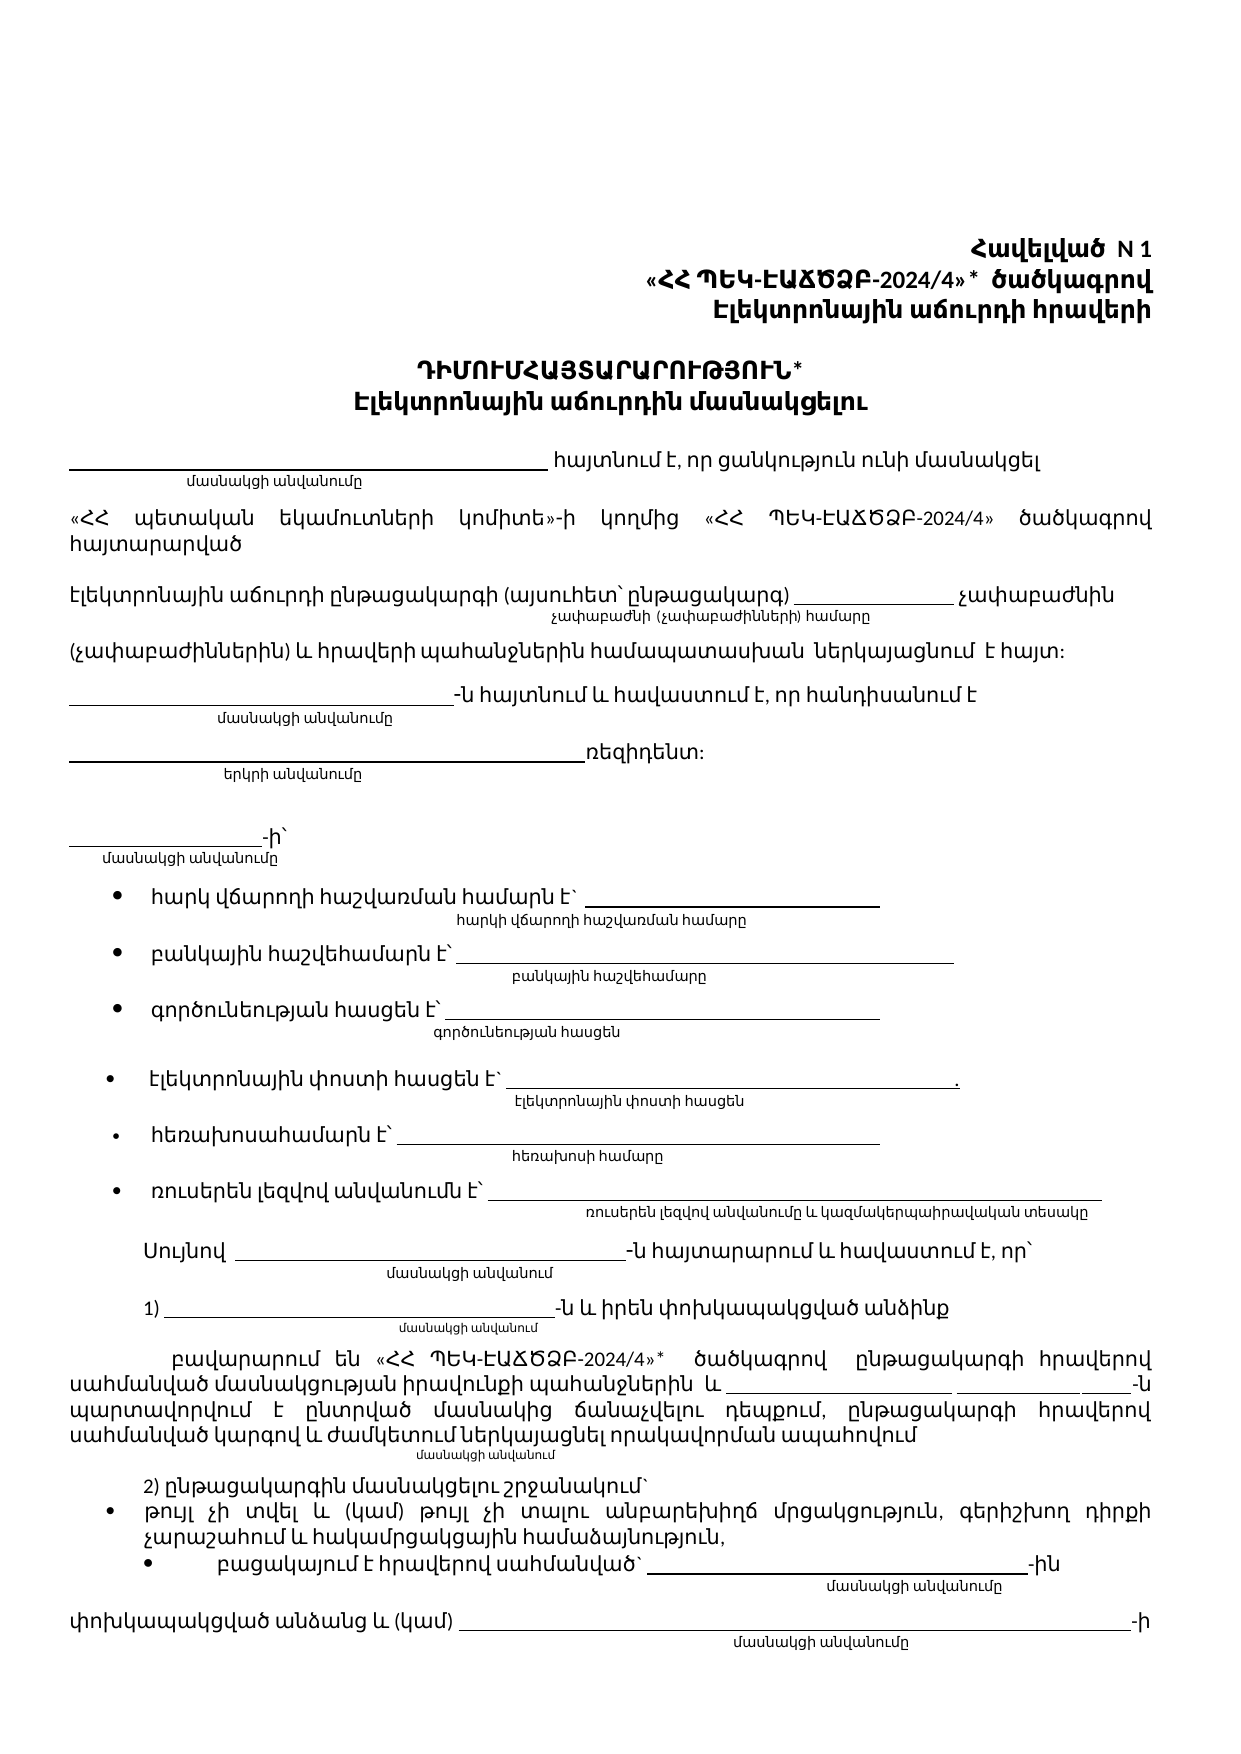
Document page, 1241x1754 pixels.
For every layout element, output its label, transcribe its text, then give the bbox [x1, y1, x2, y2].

text էլեկտրոնային աճուրդի ընթացակարգի (այսուհետ՝ ընթացակարգ) չափաբաժնին [69, 582, 1152, 607]
text մասնակցի անվանում [69, 1321, 1152, 1346]
text մասնակցի անվանումը [69, 850, 1152, 880]
text մասնակցի անվանում [69, 1448, 1152, 1473]
text մասնակցի անվանումը [69, 709, 1152, 739]
subtitle Էլեկտրոնային աճուրդին մասնակցելու [69, 386, 1152, 417]
text «ՀՀ ՊԵԿ-ԷԱՃԾՁԲ-2024/4»* ծածկագրով [69, 264, 1152, 294]
text փոխկապակցված անձանց և (կամ) -ի [69, 1608, 1152, 1633]
text -ի՝ [69, 824, 1152, 850]
text (չափաբաժիններին) և հրավերի պահանջներին համապատասխան ներկայացնում է հայտ: [69, 638, 1152, 663]
list բացակայում է հրավերով սահմանված` -ին [69, 1549, 1152, 1577]
text ռեզիդենտ: [69, 739, 1152, 765]
text մասնակցի անվանումը [69, 1577, 1152, 1608]
text բանկային հաշվեհամարը [438, 967, 1152, 997]
text հեռախոսի համարը [438, 1148, 1152, 1178]
text չափաբաժնի (չափաբաժինների) համարը [69, 607, 1152, 638]
text հարկի վճարողի հաշվառման համարը [69, 911, 1152, 941]
list հարկ վճարողի հաշվառման համարն է` [113, 880, 1152, 911]
text Հավելված N 1 [69, 233, 1152, 264]
text 2) ընթացակարգին մասնակցելու շրջանակում` [69, 1473, 1152, 1498]
text ԴԻՄՈՒՄՀԱՅՏԱՐԱՐՈՒԹՅՈՒՆ* [69, 356, 1152, 386]
text «ՀՀ պետական եկամուտների կոմիտե»-ի կողմից «ՀՀ ՊԵԿ-ԷԱՃԾՁԲ-2024/4» ծածկագրով հայտարարված [69, 503, 1152, 556]
text -ն հայտնում և հավաստում է, որ հանդիսանում է [69, 678, 1152, 709]
text երկրի անվանումը [69, 765, 1152, 796]
list գործունեության հասցեն է՝ [113, 997, 1152, 1023]
list էլեկտրոնային փոստի հասցեն է` . [107, 1066, 1152, 1092]
list թույլ չի տվել և (կամ) թույլ չի տալու անբարեխիղճ մրցակցություն, գերիշխող դիրքի չարաշահում և հակամրցակցային համաձայնություն, [107, 1498, 1152, 1549]
text գործունեության հասցեն [69, 1023, 1152, 1053]
text 1) -ն և իրեն փոխկապակցված անձինք [69, 1295, 1152, 1321]
text մասնակցի անվանում [69, 1264, 1152, 1295]
text բավարարում են «ՀՀ ՊԵԿ-ԷԱՃԾՁԲ-2024/4»* ծածկագրով ընթացակարգի հրավերով սահմանված մասնակցության իրավունքի պահանջներին և -ն պարտավորվում է ընտրված մասնակից ճանաչվելու դեպքում, ընթացակարգի հրավերով սահմանված կարգով և ժամկետում ներկայացնել որակավորման ապահովում [69, 1346, 1152, 1448]
text մասնակցի անվանումը [69, 472, 1152, 503]
text հայտնում է, որ ցանկություն ունի մասնակցել [69, 447, 1152, 472]
list հեռախոսահամարն է՝ [113, 1122, 1152, 1148]
text մասնակցի անվանումը [69, 1633, 1152, 1664]
text Էլեկտրոնային աճուրդի հրավերի [69, 294, 1152, 325]
list ռուսերեն լեզվով անվանումն է՝ [113, 1178, 1152, 1203]
text էլեկտրոնային փոստի հասցեն [69, 1092, 1152, 1122]
list բանկային հաշվեհամարն է՝ [113, 941, 1152, 967]
text ռուսերեն լեզվով անվանումը և կազմակերպաիրավական տեսակը [512, 1203, 1152, 1234]
text Սույնով -ն հայտարարում և հավաստում է, որ՝ [69, 1234, 1152, 1264]
